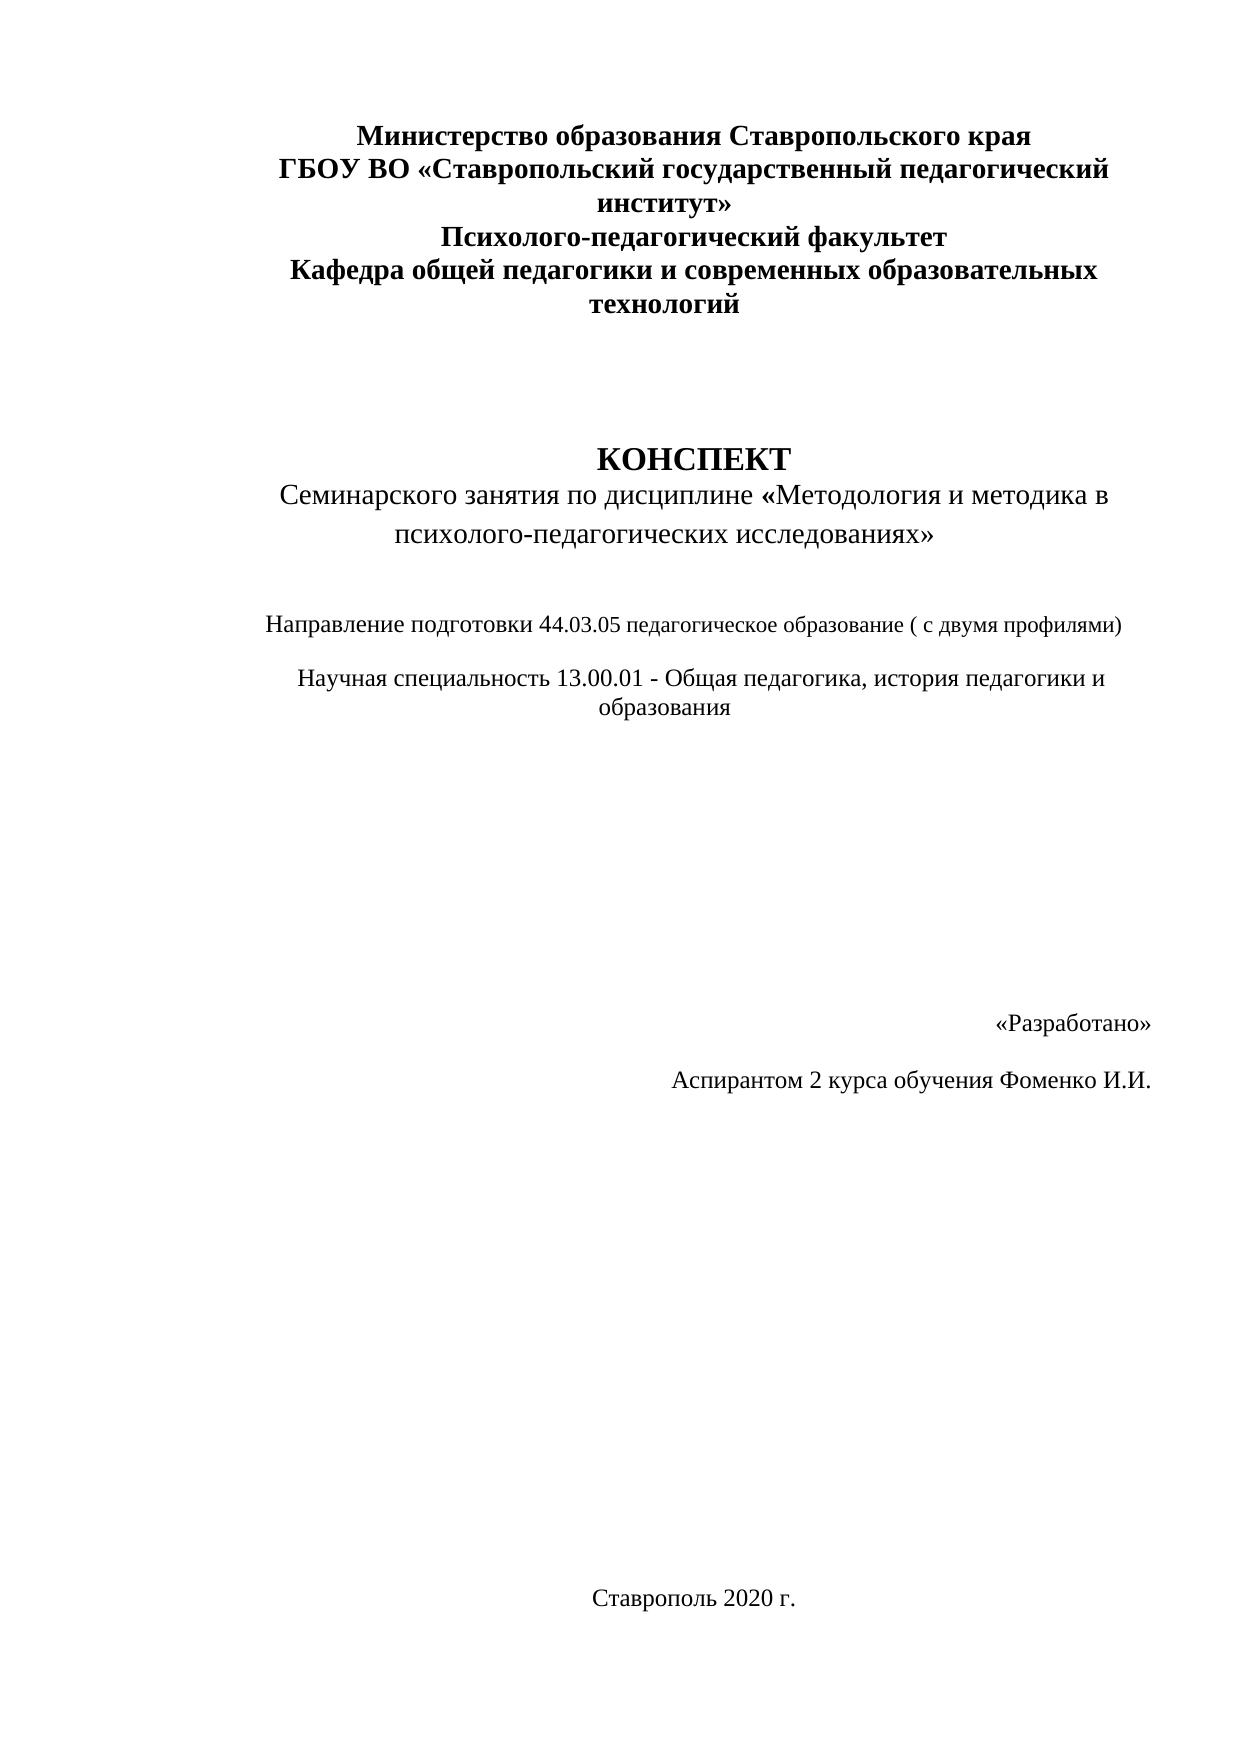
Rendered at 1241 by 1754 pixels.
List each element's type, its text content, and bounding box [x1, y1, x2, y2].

text Министерство образования Ставропольского края [177, 118, 1152, 152]
text КОНСПЕКТ [177, 439, 1152, 477]
text Ставрополь 2020 г. [177, 1583, 1152, 1612]
text Кафедра общей педагогики и современных образовательных технологий [177, 252, 1152, 319]
text Аспирантом 2 курса обучения Фоменко И.И. [177, 1065, 1152, 1094]
text Научная специальность 13.00.01 - Общая педагогика, история педагогики и образования [177, 663, 1152, 720]
text Семинарского занятия по дисциплине «Методология и методика в психолого-педагогических исследованиях» [177, 477, 1152, 549]
text «Разработано» [177, 1008, 1152, 1037]
text Направление подготовки 44.03.05 педагогическое образование ( с двумя профилями) [177, 609, 1152, 638]
text Психолого-педагогический факультет [177, 219, 1152, 252]
text ГБОУ ВО «Ставропольский государственный педагогический институт» [177, 152, 1152, 219]
